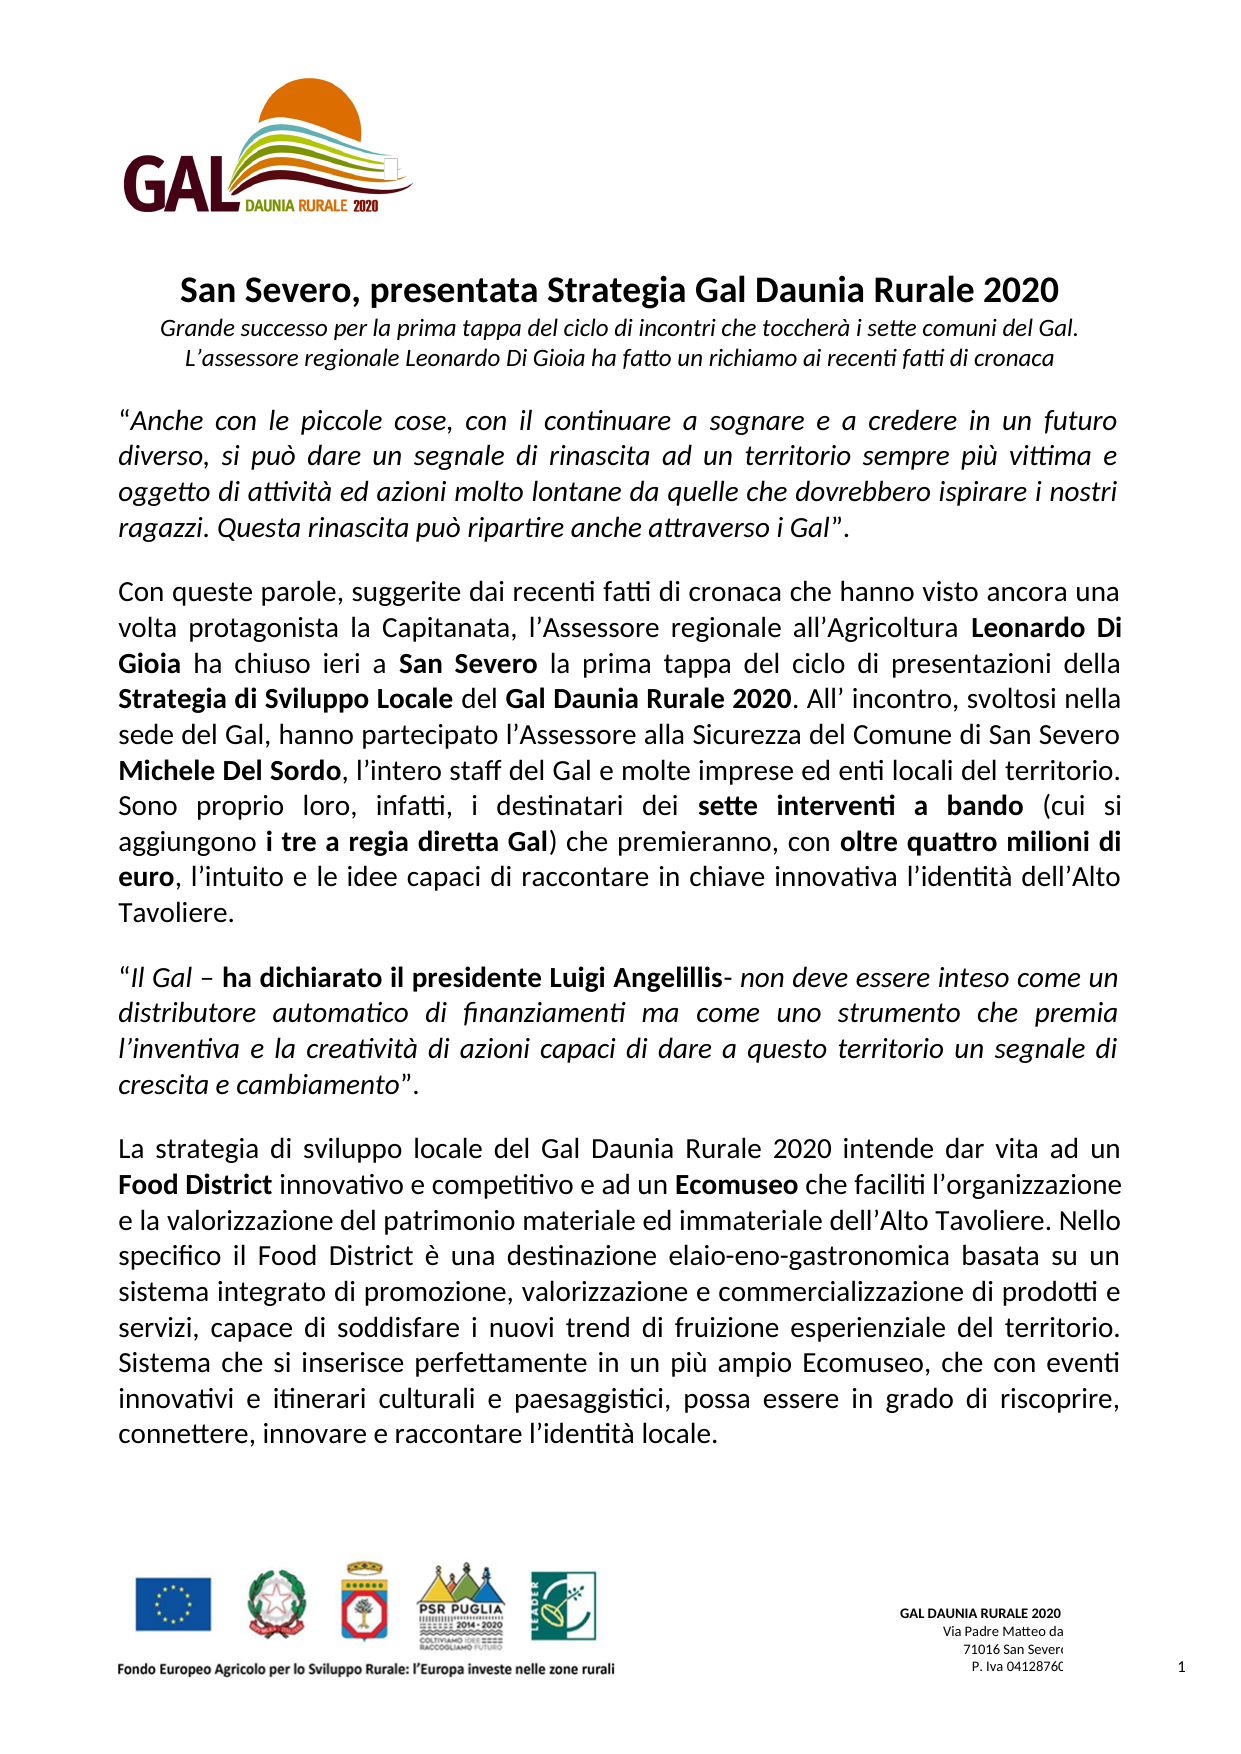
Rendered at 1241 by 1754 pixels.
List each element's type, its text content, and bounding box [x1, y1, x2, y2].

text Con queste parole, suggerite dai recenti fatti di cronaca che hanno visto ancora una volta protagonista la Capitanata, l’Assessore regionale all’Agricoltura Leonardo Di Gioia ha chiuso ieri a San Severo la prima tappa del ciclo di presentazioni della Strategia di Sviluppo Locale del Gal Daunia Rurale 2020. All’ incontro, svoltosi nella sede del Gal, hanno partecipato l’Assessore alla Sicurezza del Comune di San Severo Michele Del Sordo, l’intero staff del Gal e molte imprese ed enti locali del territorio. Sono proprio loro, infatti, i destinatari dei sette interventi a bando (cui si aggiungono i tre a regia diretta Gal) che premieranno, con oltre quattro milioni di euro, l’intuito e le idee capaci di raccontare in chiave innovativa l’identità dell’Alto Tavoliere. [118, 573, 1122, 930]
text L’assessore regionale Leonardo Di Gioia ha fatto un richiamo ai recenti fatti di cronaca [118, 342, 1122, 373]
text “Il Gal – ha dichiarato il presidente Luigi Angelillis- non deve essere inteso come un distributore automatico di finanziamenti ma come uno strumento che premia l’inventiva e la creatività di azioni capaci di dare a questo territorio un segnale di crescita e cambiamento”. [118, 959, 1122, 1101]
text Grande successo per la prima tappa del ciclo di incontri che toccherà i sette comuni del Gal. [118, 312, 1122, 342]
picture [118, 1554, 617, 1678]
text “Anche con le piccole cose, con il continuare a sognare e a credere in un futuro diverso, si può dare un segnale di rinascita ad un territorio sempre più vittima e oggetto di attività ed azioni molto lontane da quelle che dovrebbero ispirare i nostri ragazzi. Questa rinascita può ripartire anche attraverso i Gal”. [118, 402, 1122, 544]
text La strategia di sviluppo locale del Gal Daunia Rurale 2020 intende dar vita ad un Food District innovativo e competitivo e ad un Ecomuseo che faciliti l’organizzazione e la valorizzazione del patrimonio materiale ed immateriale dell’Alto Tavoliere. Nello speciﬁco il Food District è una destinazione elaio-eno-gastronomica basata su un sistema integrato di promozione, valorizzazione e commercializzazione di prodotti e servizi, capace di soddisfare i nuovi trend di fruizione esperienziale del territorio. Sistema che si inserisce perfettamente in un più ampio Ecomuseo, che con eventi innovativi e itinerari culturali e paesaggistici, possa essere in grado di riscoprire, connettere, innovare e raccontare l’identità locale. [118, 1131, 1122, 1451]
picture [118, 73, 417, 219]
text San Severo, presentata Strategia Gal Daunia Rurale 2020 [118, 266, 1122, 312]
